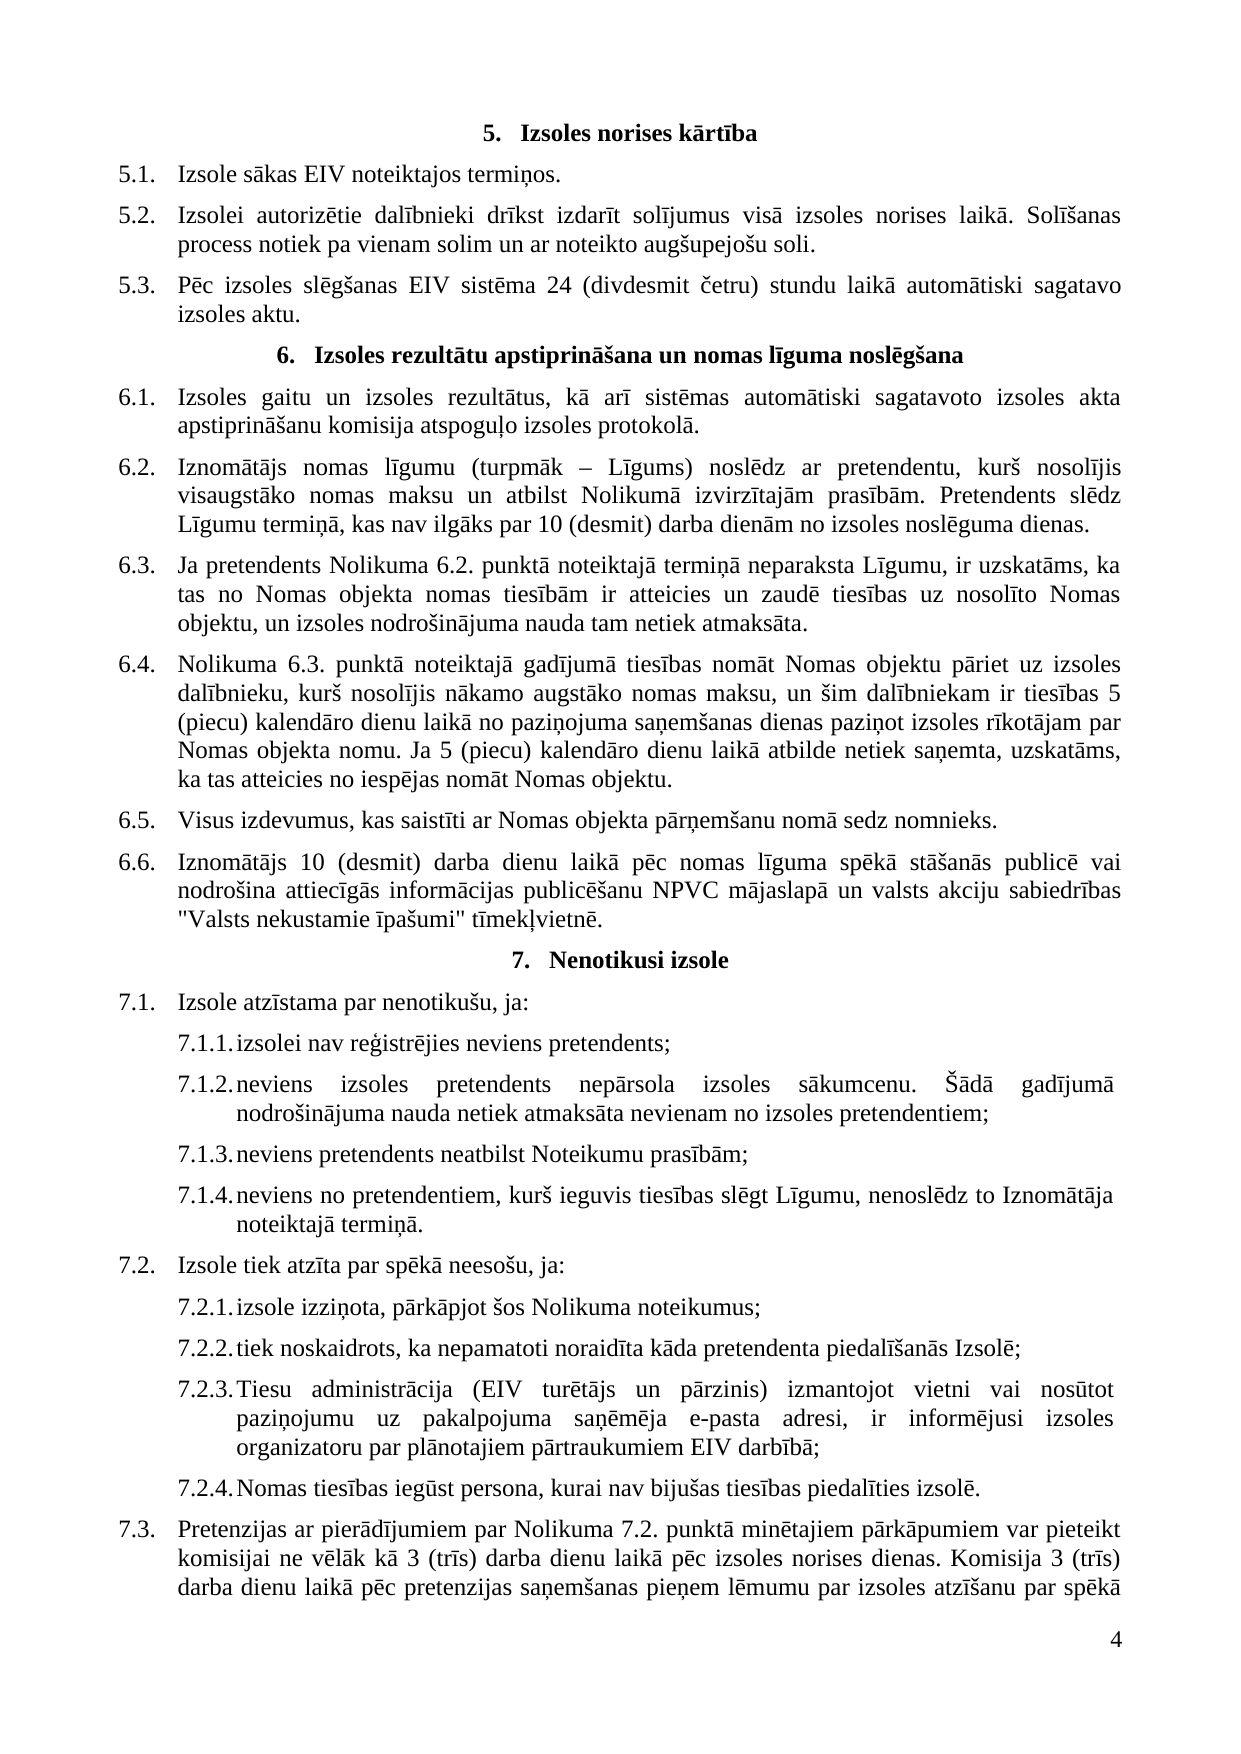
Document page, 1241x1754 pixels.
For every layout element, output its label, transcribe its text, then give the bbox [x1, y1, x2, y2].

list neviens izsoles pretendents nepārsola izsoles sākumcenu. Šādā gadījumā nodrošinājuma nauda netiek atmaksāta nevienam no izsoles pretendentiem; [177, 1069, 1115, 1127]
subtitle Izsole atzīstama par nenotikušu, ja: [118, 987, 1122, 1016]
list Nolikuma 6.3. punktā noteiktajā gadījumā tiesības nomāt Nomas objektu pāriet uz izsoles dalībnieku, kurš nosolījis nākamo augstāko nomas maksu, un šim dalībniekam ir tiesības 5 (piecu) kalendāro dienu laikā no paziņojuma saņemšanas dienas paziņot izsoles rīkotājam par Nomas objekta nomu. Ja 5 (piecu) kalendāro dienu laikā atbilde netiek saņemta, uzskatāms, ka tas atteicies no iespējas nomāt Nomas objektu. [118, 649, 1122, 793]
list izsole izziņota, pārkāpjot šos Nolikuma noteikumus; [177, 1292, 1115, 1321]
list neviens pretendents neatbilst Noteikumu prasībām; [177, 1139, 1115, 1168]
list Nomas tiesības iegūst persona, kurai nav bijušas tiesības piedalīties izsolē. [177, 1473, 1115, 1502]
list Nenotikusi izsole [118, 946, 1122, 974]
list Iznomātājs nomas līgumu (turpmāk – Līgums) noslēdz ar pretendentu, kurš nosolījis visaugstāko nomas maksu un atbilst Nolikumā izvirzītajām prasībām. Pretendents slēdz Līgumu termiņā, kas nav ilgāks par 10 (desmit) darba dienām no izsoles noslēguma dienas. [118, 452, 1122, 538]
list Izsolei autorizētie dalībnieki drīkst izdarīt solījumus visā izsoles norises laikā. Solīšanas process notiek pa vienam solim un ar noteikto augšupejošu soli. [118, 201, 1122, 258]
list Izsole sākas EIV noteiktajos termiņos. [118, 159, 1122, 188]
list neviens no pretendentiem, kurš ieguvis tiesības slēgt Līgumu, nenoslēdz to Iznomātāja noteiktajā termiņā. [177, 1181, 1115, 1238]
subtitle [118, 1514, 1122, 1601]
list Visus izdevumus, kas saistīti ar Nomas objekta pārņemšanu nomā sedz nomnieks. [118, 806, 1122, 834]
list Iznomātājs 10 (desmit) darba dienu laikā pēc nomas līguma spēkā stāšanās publicē vai nodrošina attiecīgās informācijas publicēšanu NPVC mājaslapā un valsts akciju sabiedrības "Valsts nekustamie īpašumi" tīmekļvietnē. [118, 847, 1122, 933]
list tiek noskaidrots, ka nepamatoti noraidīta kāda pretendenta piedalīšanās Izsolē; [177, 1333, 1115, 1362]
list Izsoles rezultātu apstiprināšana un nomas līguma noslēgšana [118, 341, 1122, 369]
list Pēc izsoles slēgšanas EIV sistēma 24 (divdesmit četru) stundu laikā automātiski sagatavo izsoles aktu. [118, 271, 1122, 328]
list Izsoles norises kārtība [118, 118, 1122, 147]
subtitle Izsole tiek atzīta par spēkā neesošu, ja: [118, 1251, 1122, 1279]
list izsolei nav reģistrējies neviens pretendents; [177, 1028, 1115, 1057]
list Tiesu administrācija (EIV turētājs un pārzinis) izmantojot vietni vai nosūtot paziņojumu uz pakalpojuma saņēmēja e-pasta adresi, ir informējusi izsoles organizatoru par plānotajiem pārtraukumiem EIV darbībā; [177, 1374, 1115, 1461]
list Ja pretendents Nolikuma 6.2. punktā noteiktajā termiņā neparaksta Līgumu, ir uzskatāms, ka tas no Nomas objekta nomas tiesībām ir atteicies un zaudē tiesības uz nosolīto Nomas objektu, un izsoles nodrošinājuma nauda tam netiek atmaksāta. [118, 551, 1122, 637]
list Izsoles gaitu un izsoles rezultātus, kā arī sistēmas automātiski sagatavoto izsoles akta apstiprināšanu komisija atspoguļo izsoles protokolā. [118, 382, 1122, 439]
